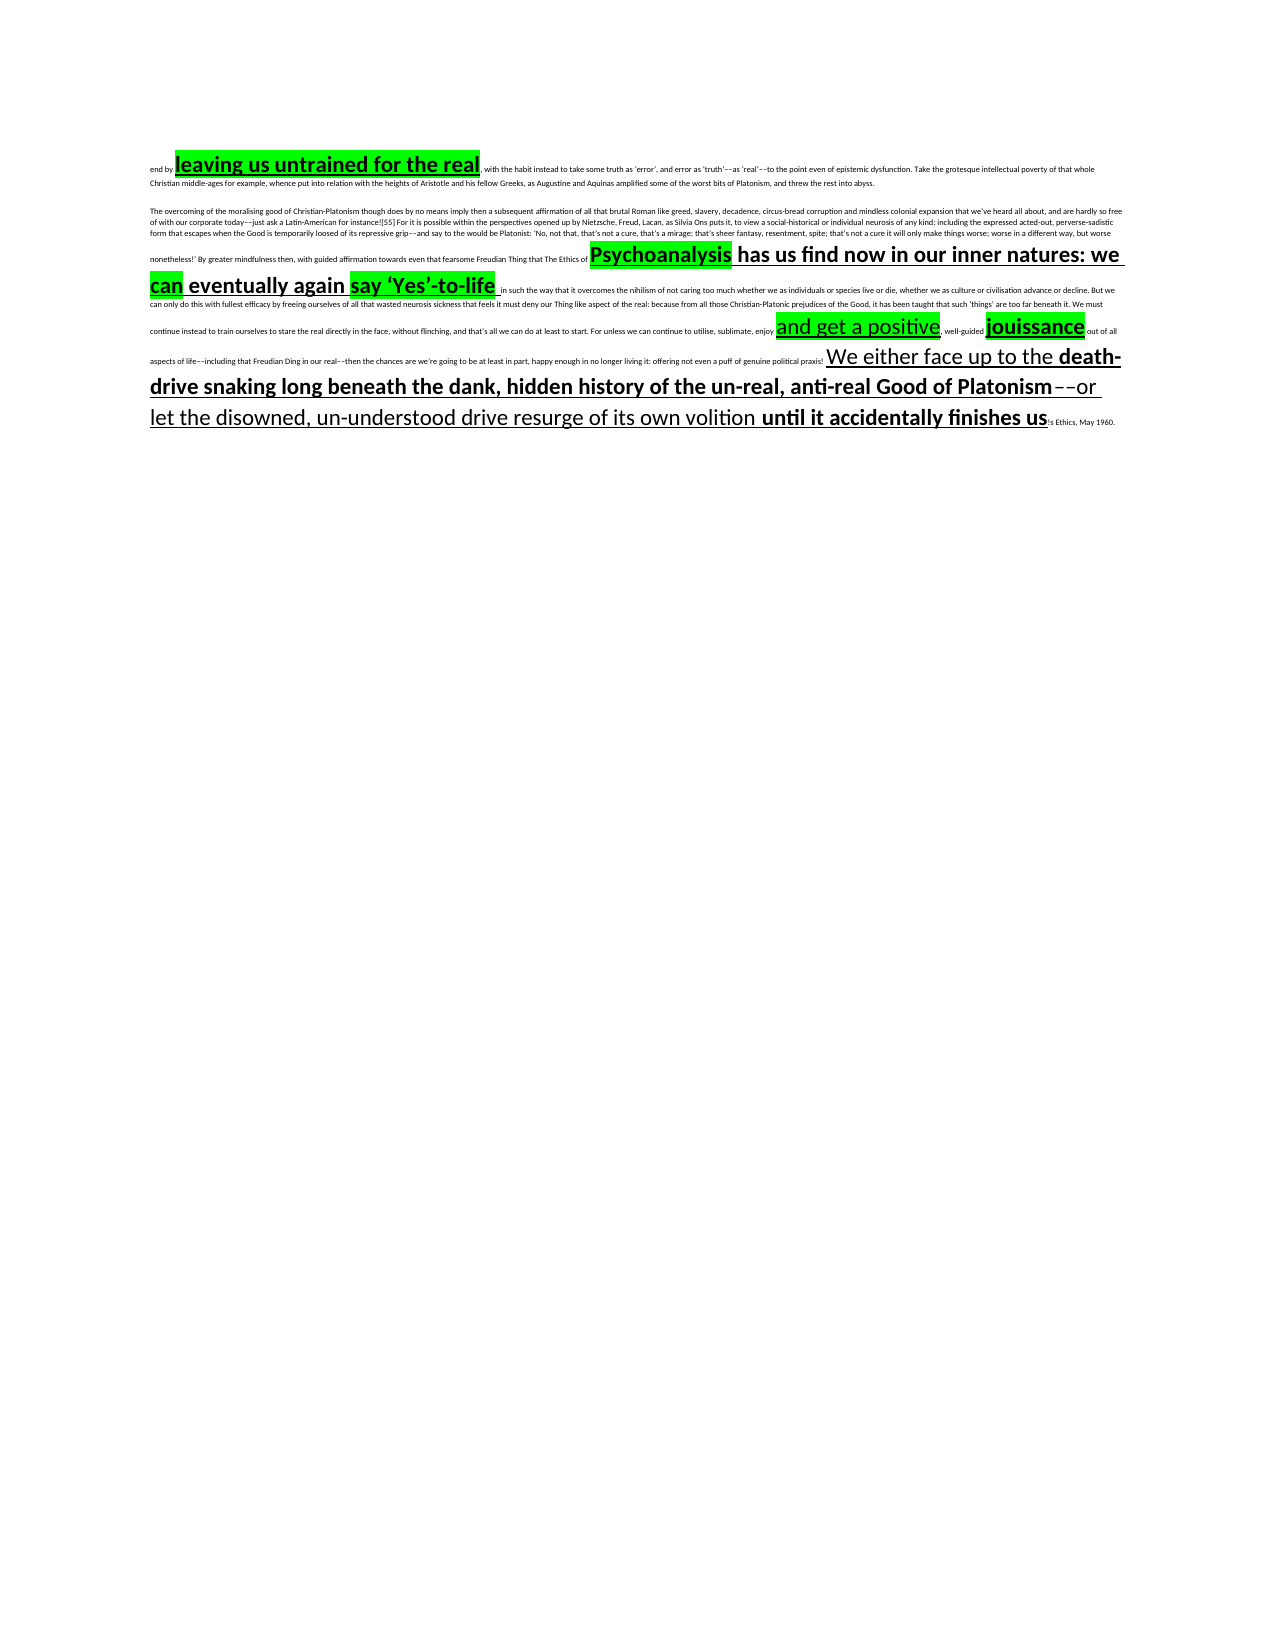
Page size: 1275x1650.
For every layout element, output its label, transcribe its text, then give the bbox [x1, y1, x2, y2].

text The overcoming of the moralising good of Christian-Platonism though does by no means imply then a subsequent affirmation of all that brutal Roman like greed, slavery, decadence, circus-bread corruption and mindless colonial expansion that we’ve heard all about, and are hardly so free of with our corporate today––just ask a Latin-American for instance![55] For it is possible within the perspectives opened up by Nietzsche, Freud, Lacan, as Silvia Ons puts it, to view a social-historical or individual neurosis of any kind: including the expressed acted-out, perverse-sadistic form that escapes when the Good is temporarily loosed of its repressive grip––and say to the would be Platonist: ‘No, not that, that’s not a cure, that’s a mirage; that’s sheer fantasy, resentment, spite; that’s not a cure it will only make things worse; worse in a different way, but worse nonetheless!’ By greater mindfulness then, with guided affirmation towards even that fearsome Freudian Thing that The Ethics of Psychoanalysis has us find now in our inner natures: we can eventually again say ‘Yes’-to-life in such the way that it overcomes the nihilism of not caring too much whether we as individuals or species live or die, whether we as culture or civilisation advance or decline. But we can only do this with fullest efficacy by freeing ourselves of all that wasted neurosis sickness that feels it must deny our Thing like aspect of the real: because from all those Christian-Platonic prejudices of the Good, it has been taught that such ‘things’ are too far beneath it. We must continue instead to train ourselves to stare the real directly in the face, without flinching, and that’s all we can do at least to start. For unless we can continue to utilise, sublimate, enjoy and get a positive, well-guided jouissance out of all aspects of life––including that Freudian Ding in our real––then the chances are we’re going to be at least in part, happy enough in no longer living it: offering not even a puff of genuine political praxis! We either face up to the death-drive snaking long beneath the dank, hidden history of the un-real, anti-real Good of Platonism––or let the disowned, un-understood drive resurge of its own volition until it accidentally finishes us!s Ethics, May 1960. [150, 206, 1125, 431]
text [150, 150, 1125, 189]
